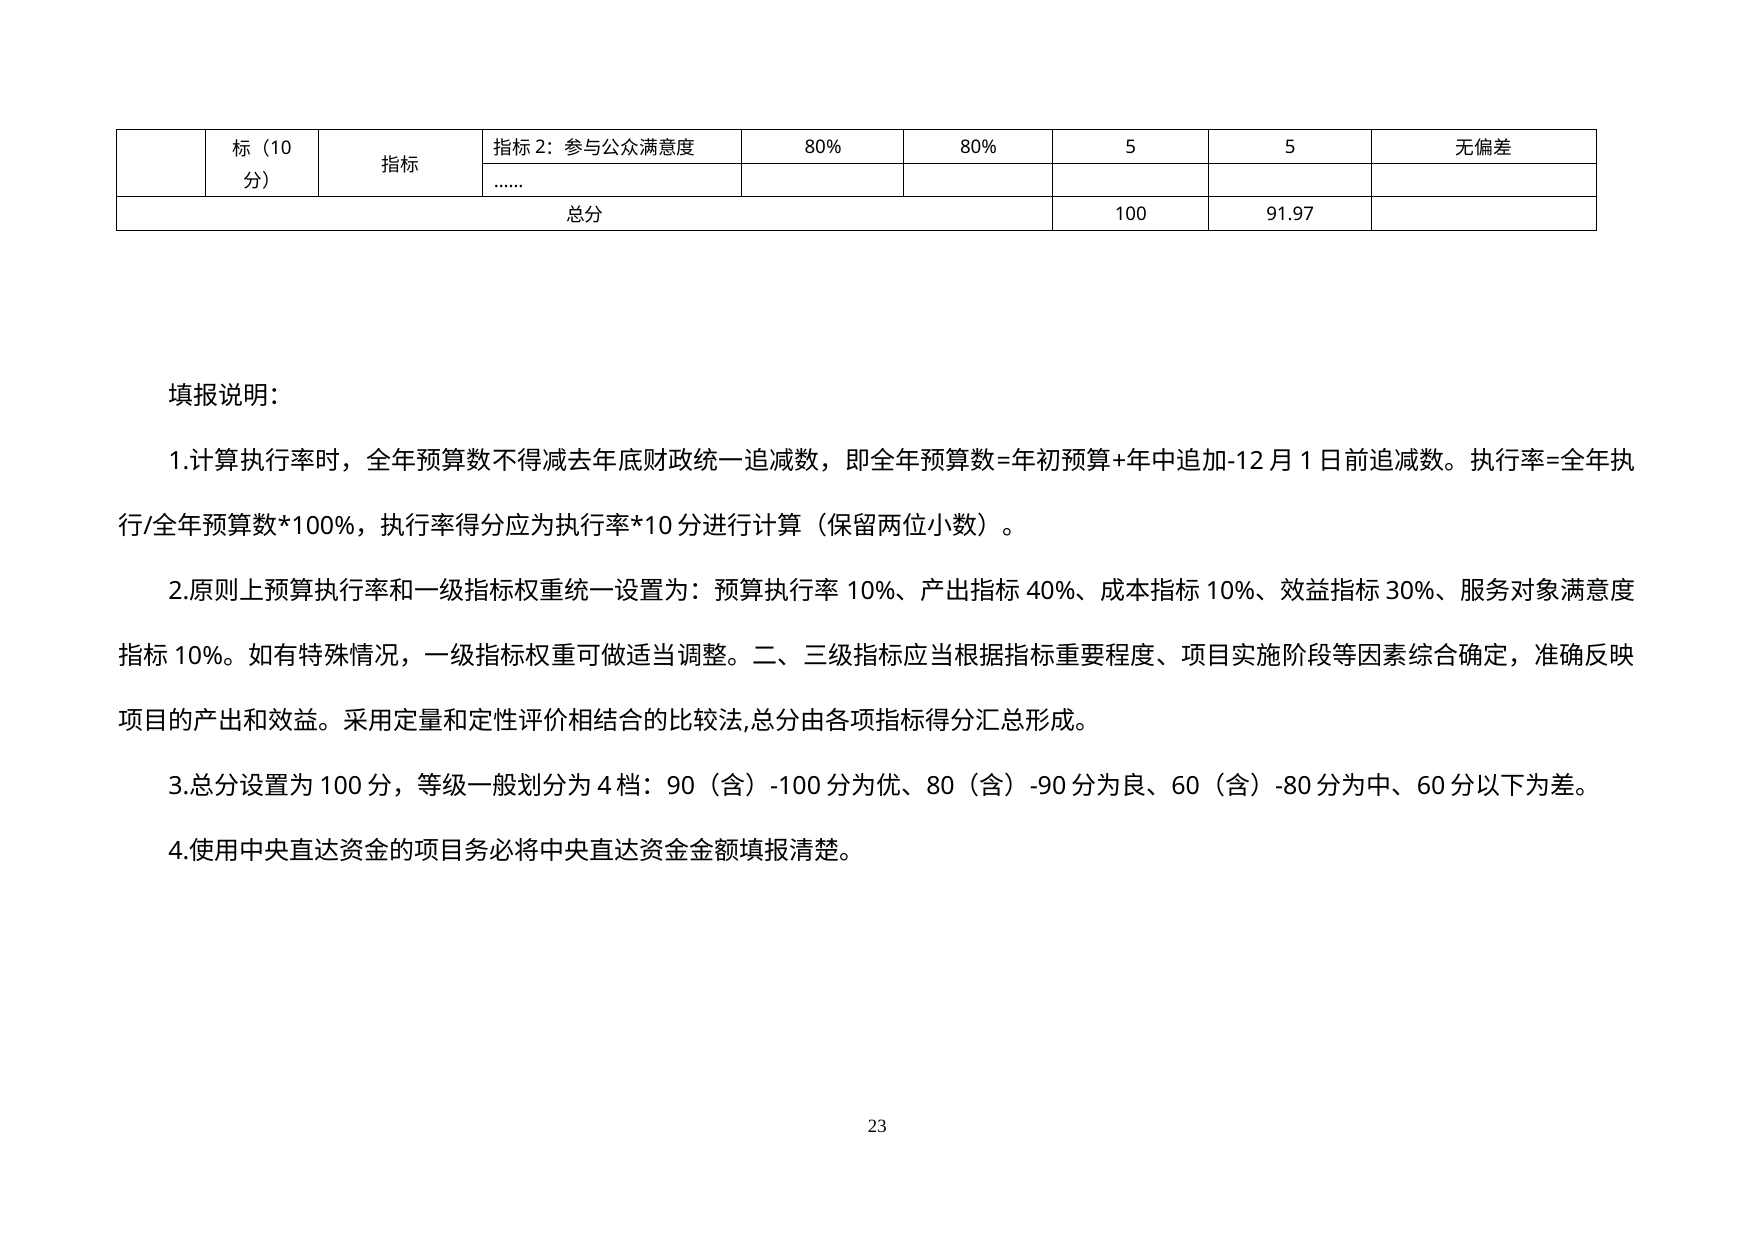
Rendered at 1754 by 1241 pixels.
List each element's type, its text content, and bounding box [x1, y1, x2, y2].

table_cell 总分 [117, 197, 1052, 230]
text 2.原则上预算执行率和一级指标权重统一设置为：预算执行率10%、产出指标40%、成本指标10%、效益指标30%、服务对象满意度指标10%。如有特殊情况，一级指标权重可做适当调整。二、三级指标应当根据指标重要程度、项目实施阶段等因素综合确定，准确反映项目的产出和效益。采用定量和定性评价相结合的比较法,总分由各项指标得分汇总形成。 [118, 556, 1636, 751]
table_cell 91.97 [1209, 197, 1371, 230]
table_cell [742, 164, 903, 196]
table_cell 5 [1209, 130, 1371, 163]
table_cell 指标2：参与公众满意度 [483, 130, 741, 163]
table_cell 满意度指标（10分） [206, 130, 318, 196]
text 填报说明： [118, 361, 1636, 426]
text 3.总分设置为100分，等级一般划分为4档：90（含）-100分为优、80（含）-90分为良、60（含）-80分为中、60分以下为差。 [118, 751, 1636, 816]
table_cell 80% [904, 130, 1052, 163]
text 4.使用中央直达资金的项目务必将中央直达资金金额填报清楚。 [118, 816, 1636, 881]
table_cell [1053, 164, 1208, 196]
table_cell [904, 164, 1052, 196]
table_cell 无偏差 [1372, 130, 1596, 163]
table_cell 5 [1053, 130, 1208, 163]
table_cell 服务对象满意度指标 [319, 130, 482, 196]
table_cell [1372, 197, 1596, 230]
table_cell …… [483, 164, 741, 196]
table_cell [1209, 164, 1371, 196]
table_cell [1372, 164, 1596, 196]
text 1.计算执行率时，全年预算数不得减去年底财政统一追减数，即全年预算数=年初预算+年中追加-12月1日前追减数。执行率=全年执行/全年预算数*100%，执行率得分应为执行率*10分进行计算（保留两位小数）。 [118, 426, 1636, 556]
table_cell 80% [742, 130, 903, 163]
table_cell 100 [1053, 197, 1208, 230]
